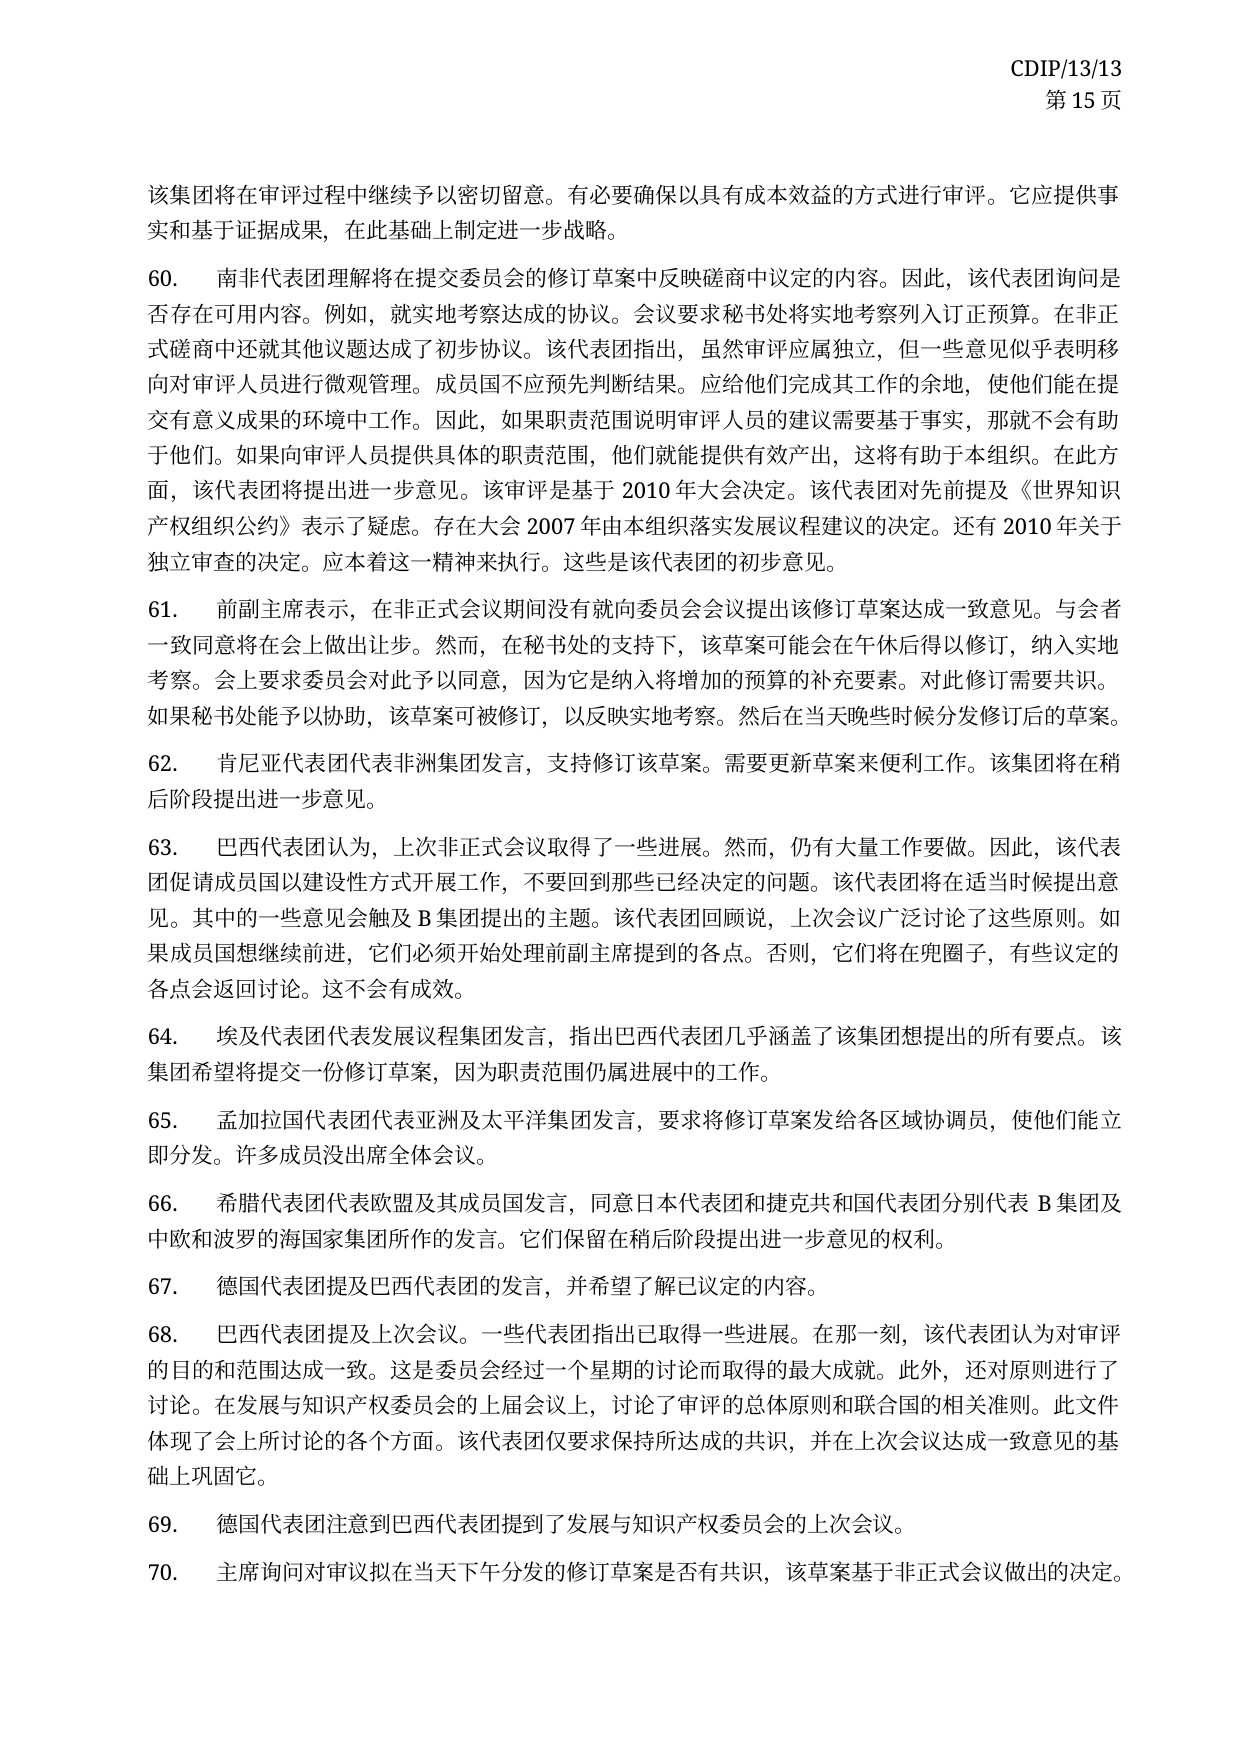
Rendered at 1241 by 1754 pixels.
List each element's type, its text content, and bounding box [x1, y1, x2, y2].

list 南非代表团理解将在提交委员会的修订草案中反映磋商中议定的内容。因此，该代表团询问是否存在可用内容。例如，就实地考察达成的协议。会议要求秘书处将实地考察列入订正预算。在非正式磋商中还就其他议题达成了初步协议。该代表团指出，虽然审评应属独立，但一些意见似乎表明移向对审评人员进行微观管理。成员国不应预先判断结果。应给他们完成其工作的余地，使他们能在提交有意义成果的环境中工作。因此，如果职责范围说明审评人员的建议需要基于事实，那就不会有助于他们。如果向审评人员提供具体的职责范围，他们就能提供有效产出，这将有助于本组织。在此方面，该代表团将提出进一步意见。该审评是基于2010年大会决定。该代表团对先前提及《世界知识产权组织公约》表示了疑虑。存在大会2007年由本组织落实发展议程建议的决定。还有2010年关于独立审查的决定。应本着这一精神来执行。这些是该代表团的初步意见。 [148, 257, 1122, 576]
list 希腊代表团代表欧盟及其成员国发言，同意日本代表团和捷克共和国代表团分别代表B集团及中欧和波罗的海国家集团所作的发言。它们保留在稍后阶段提出进一步意见的权利。 [148, 1182, 1122, 1253]
list 德国代表团提及巴西代表团的发言，并希望了解已议定的内容。 [148, 1266, 1122, 1301]
list 埃及代表团代表发展议程集团发言，指出巴西代表团几乎涵盖了该集团想提出的所有要点。该集团希望将提交一份修订草案，因为职责范围仍属进展中的工作。 [148, 1016, 1122, 1087]
list 前副主席表示，在非正式会议期间没有就向委员会会议提出该修订草案达成一致意见。与会者一致同意将在会上做出让步。然而，在秘书处的支持下，该草案可能会在午休后得以修订，纳入实地考察。会上要求委员会对此予以同意，因为它是纳入将增加的预算的补充要素。对此修订需要共识。如果秘书处能予以协助，该草案可被修订，以反映实地考察。然后在当天晚些时候分发修订后的草案。 [148, 589, 1122, 730]
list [148, 174, 1122, 245]
list 巴西代表团认为，上次非正式会议取得了一些进展。然而，仍有大量工作要做。因此，该代表团促请成员国以建设性方式开展工作，不要回到那些已经决定的问题。该代表团将在适当时候提出意见。其中的一些意见会触及B集团提出的主题。该代表团回顾说，上次会议广泛讨论了这些原则。如果成员国想继续前进，它们必须开始处理前副主席提到的各点。否则，它们将在兜圈子，有些议定的各点会返回讨论。这不会有成效。 [148, 826, 1122, 1003]
list 巴西代表团提及上次会议。一些代表团指出已取得一些进展。在那一刻，该代表团认为对审评的目的和范围达成一致。这是委员会经过一个星期的讨论而取得的最大成就。此外，还对原则进行了讨论。在发展与知识产权委员会的上届会议上，讨论了审评的总体原则和联合国的相关准则。此文件体现了会上所讨论的各个方面。该代表团仅要求保持所达成的共识，并在上次会议达成一致意见的基础上巩固它。 [148, 1314, 1122, 1491]
list 德国代表团注意到巴西代表团提到了发展与知识产权委员会的上次会议。 [148, 1503, 1122, 1539]
list 主席询问对审议拟在当天下午分发的修订草案是否有共识，该草案基于非正式会议做出的决定。 [148, 1551, 1122, 1587]
list 孟加拉国代表团代表亚洲及太平洋集团发言，要求将修订草案发给各区域协调员，使他们能立即分发。许多成员没出席全体会议。 [148, 1099, 1122, 1170]
list 肯尼亚代表团代表非洲集团发言，支持修订该草案。需要更新草案来便利工作。该集团将在稍后阶段提出进一步意见。 [148, 743, 1122, 814]
